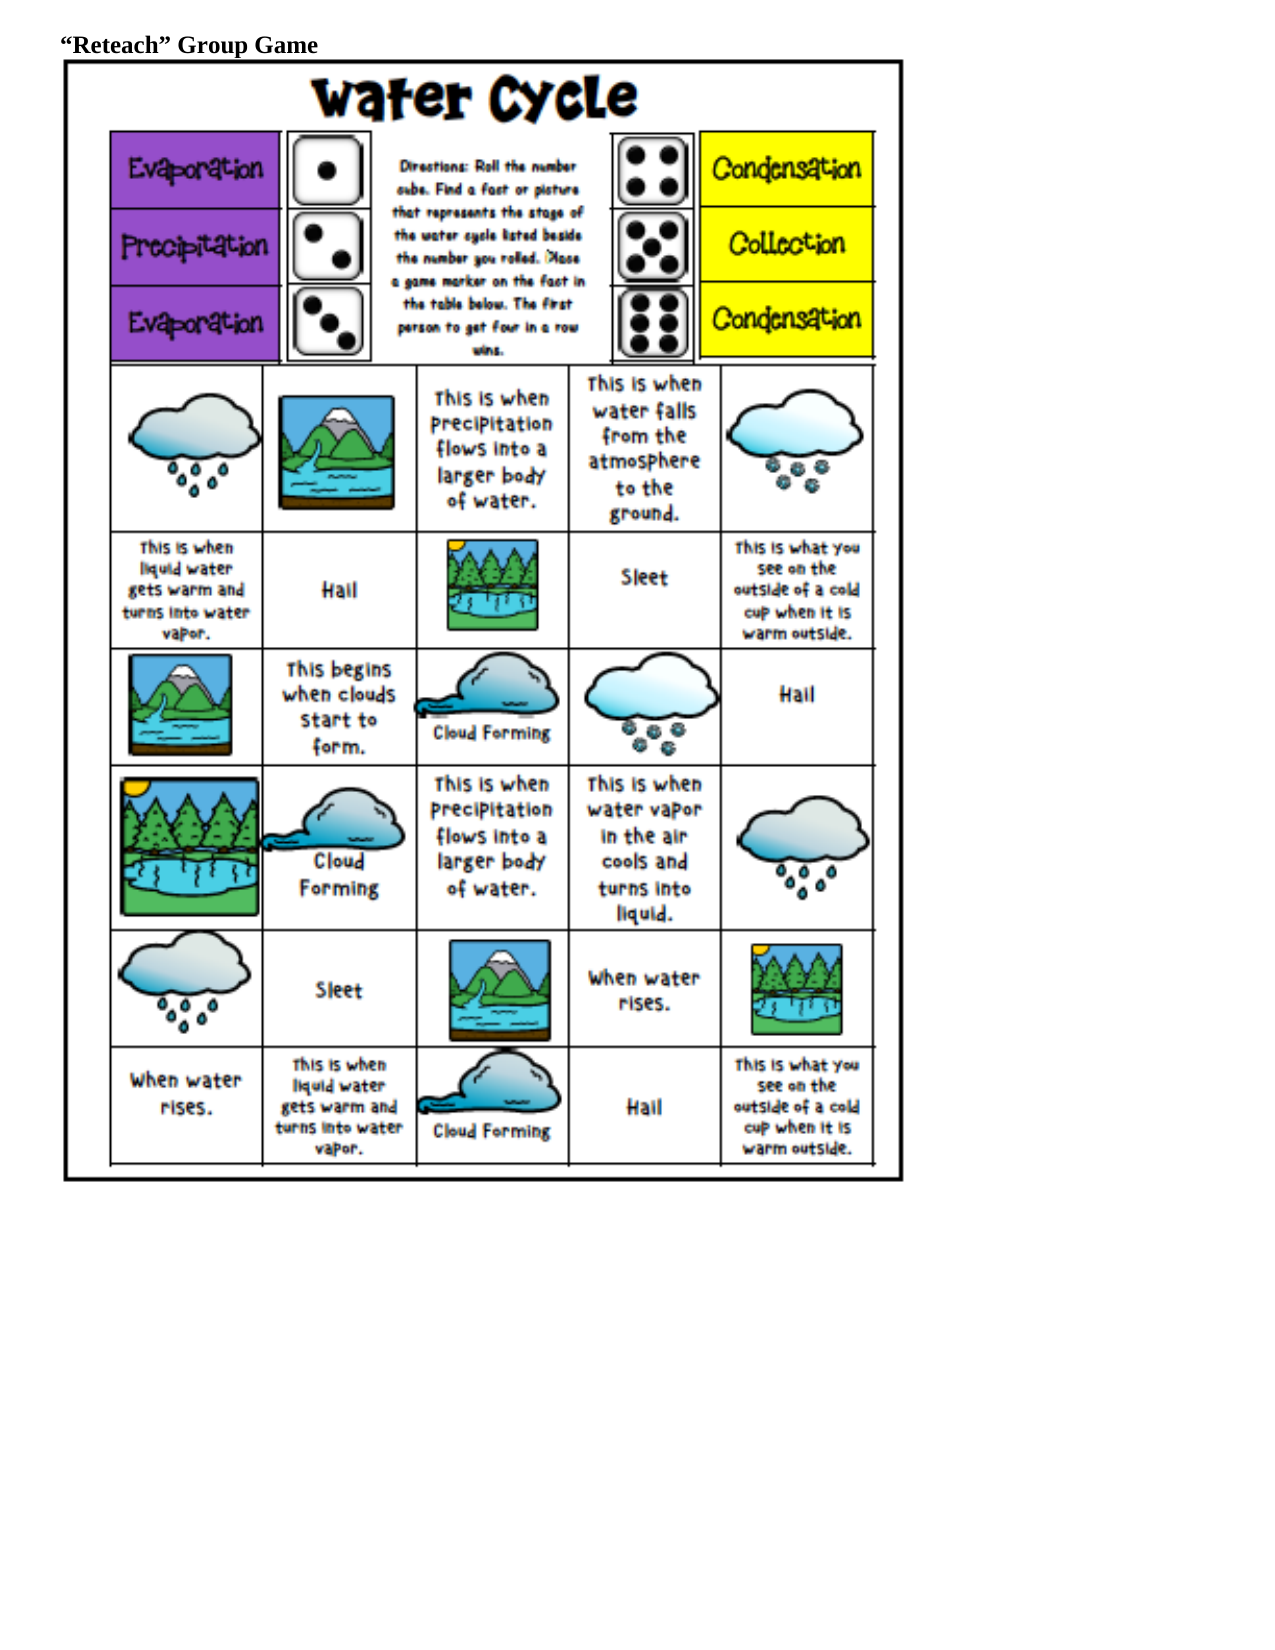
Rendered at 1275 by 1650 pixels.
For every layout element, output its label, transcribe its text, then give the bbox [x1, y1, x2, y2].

picture [60, 58, 912, 1184]
text “Reteach” Group Game [60, 30, 1215, 59]
